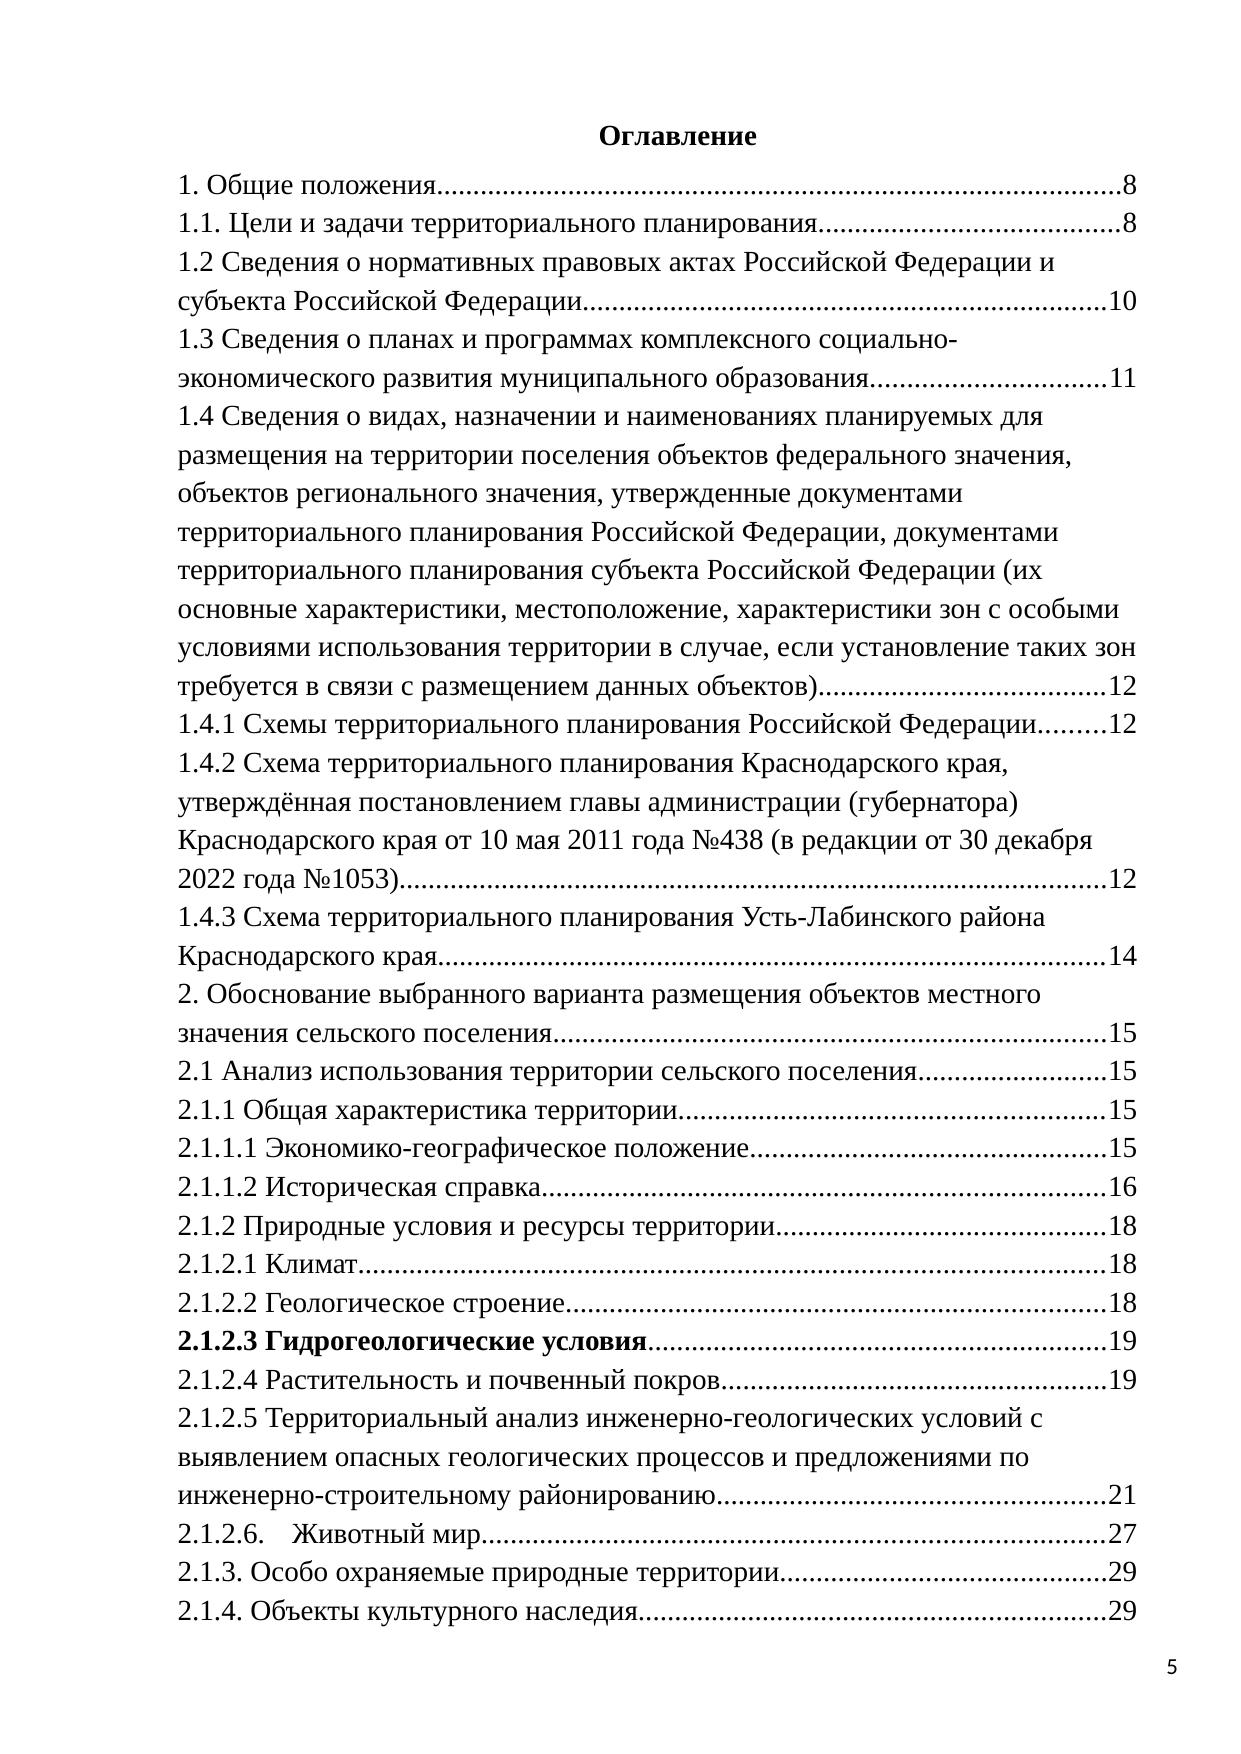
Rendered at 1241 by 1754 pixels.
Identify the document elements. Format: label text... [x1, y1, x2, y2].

text 1.4 Сведения о видах, назначении и наименованиях планируемых для размещения на территории поселения объектов федерального значения, объектов регионального значения, утвержденные документами территориального планирования Российской Федерации, документами территориального планирования субъекта Российской Федерации (их основные характеристики, местоположение, характеристики зон с особыми условиями использования территории в случае, если установление таких зон требуется в связи с размещением данных объектов). 12 [177, 398, 1148, 702]
text 2.1.2.1 Климат 18 [177, 1246, 1148, 1280]
text Оглавление [177, 118, 1178, 152]
text 1.2 Сведения о нормативных правовых актах Российской Федерации и субъекта Российской Федерации 10 [177, 244, 1148, 316]
text 2.1.2.3 Гидрогеологические условия 19 [177, 1323, 1148, 1357]
text 2.1.2.5 Территориальный анализ инженерно-геологических условий с выявлением опасных геологических процессов и предложениями по инженерно-строительному районированию 21 [177, 1400, 1148, 1511]
text 2.1.2.4 Растительность и почвенный покров 19 [177, 1362, 1148, 1395]
text 2.1.2.6. Животный мир 27 [177, 1516, 1148, 1549]
text 2.1.3. Особо охраняемые природные территории 29 [177, 1554, 1148, 1588]
text 1.1. Цели и задачи территориального планирования 8 [177, 206, 1148, 239]
text 1. Общие положения 8 [177, 167, 1148, 201]
text 2.1.2.2 Геологическое строение 18 [177, 1285, 1148, 1318]
text 2.1.1 Общая характеристика территории 15 [177, 1092, 1148, 1126]
text 1.4.1 Схемы территориального планирования Российской Федерации. 12 [177, 707, 1148, 740]
text 1.3 Сведения о планах и программах комплексного социально-экономического развития муниципального образования 11 [177, 321, 1148, 393]
text 1.4.3 Схема территориального планирования Усть-Лабинского района Краснодарского края 14 [177, 899, 1148, 971]
text 1.4.2 Схема территориального планирования Краснодарского края, утверждённая постановлением главы администрации (губернатора) Краснодарского края от 10 мая 2011 года №438 (в редакции от 30 декабря 2022 года №1053). 12 [177, 745, 1148, 894]
text 2.1.1.1 Экономико-географическое положение 15 [177, 1131, 1148, 1164]
text 2.1 Анализ использования территории сельского поселения 15 [177, 1053, 1148, 1087]
text 2.1.4. Объекты культурного наследия 29 [177, 1593, 1148, 1627]
text 2.1.2 Природные условия и ресурсы территории 18 [177, 1208, 1148, 1241]
text 2. Обоснование выбранного варианта размещения объектов местного значения сельского поселения 15 [177, 976, 1148, 1048]
text 2.1.1.2 Историческая справка 16 [177, 1169, 1148, 1203]
